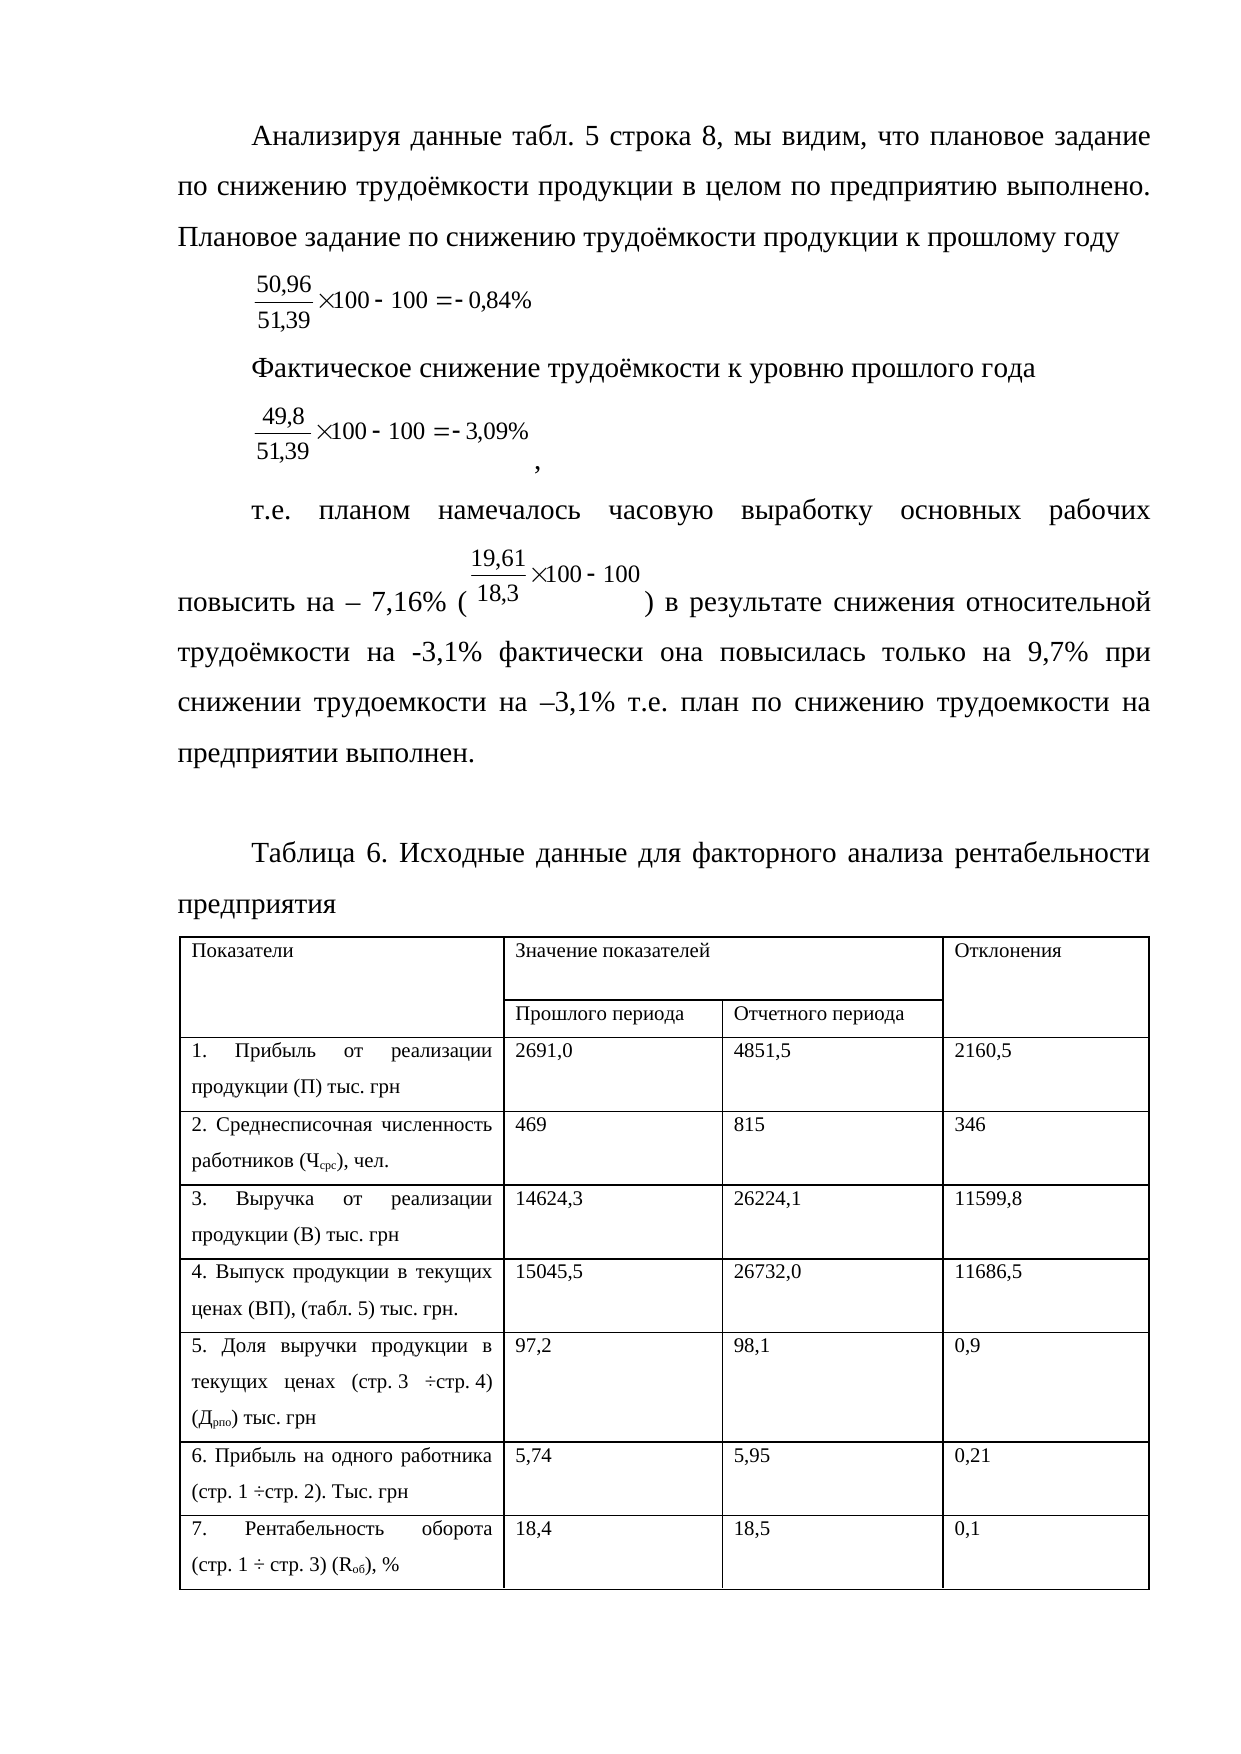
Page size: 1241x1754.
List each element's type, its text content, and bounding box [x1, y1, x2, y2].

table_cell 26224,1 [723, 1186, 942, 1258]
table_cell 11599,8 [944, 1186, 1148, 1258]
table_cell 14624,3 [505, 1186, 722, 1258]
table_cell 98,1 [723, 1333, 942, 1441]
table_cell 346 [944, 1112, 1148, 1184]
text т.е. планом намечалось часовую выработку основных рабочих повысить на – 7,16% () в результате снижения относительной трудоёмкости на -3,1% фактически она повысилась только на 9,7% при снижении трудоемкости на –3,1% т.е. план по снижению трудоемкости на предприятии выполнен. [177, 492, 1152, 768]
table_cell 0,9 [944, 1333, 1148, 1441]
table_cell 815 [723, 1112, 942, 1184]
table_header Отклонения [944, 938, 1148, 1037]
table_cell 3. Выручка от реализации продукции (В) тыс. грн [181, 1186, 503, 1258]
text Фактическое снижение трудоёмкости к уровню прошлого года [177, 350, 1152, 383]
text , [177, 400, 1152, 475]
table_cell 18,5 [723, 1516, 942, 1588]
table_cell 1. Прибыль от реализации продукции (П) тыс. грн [181, 1038, 503, 1111]
table_cell 5. Доля выручки продукции в текущих ценах (стр. 3 ÷стр. 4) (Дрпо) тыс. грн [181, 1333, 503, 1441]
text Таблица 6. Исходные данные для факторного анализа рентабельности предприятия [177, 836, 1152, 919]
table_cell Отчетного периода [723, 1001, 942, 1037]
table_cell 26732,0 [723, 1260, 942, 1331]
table_cell 18,4 [505, 1516, 722, 1588]
table_cell 5,74 [505, 1443, 722, 1515]
table_cell 2691,0 [505, 1038, 722, 1111]
table_cell 7. Рентабельность оборота (стр. 1 ÷ стр. 3) (Rоб), % [181, 1516, 503, 1588]
table_cell 2. Среднесписочная численность работников (Чсрс), чел. [181, 1112, 503, 1184]
table_cell 6. Прибыль на одного работника (стр. 1 ÷стр. 2). Тыс. грн [181, 1443, 503, 1515]
table_cell 469 [505, 1112, 722, 1184]
table_header Показатели [181, 938, 503, 1037]
table_header Значение показателей [505, 938, 942, 999]
table_cell 4. Выпуск продукции в текущих ценах (ВП), (табл. 5) тыс. грн. [181, 1260, 503, 1331]
table_cell 15045,5 [505, 1260, 722, 1331]
table_cell 0,21 [944, 1443, 1148, 1515]
table_cell 2160,5 [944, 1038, 1148, 1111]
table_cell Прошлого периода [505, 1001, 722, 1037]
table_cell 0,1 [944, 1516, 1148, 1588]
table_cell 11686,5 [944, 1260, 1148, 1331]
text Анализируя данные табл. 5 строка 8, мы видим, что плановое задание по снижению трудоёмкости продукции в целом по предприятию выполнено. Плановое задание по снижению трудоёмкости продукции к прошлому году [177, 118, 1152, 252]
table_cell 4851,5 [723, 1038, 942, 1111]
table_cell 5,95 [723, 1443, 942, 1515]
table_cell 97,2 [505, 1333, 722, 1441]
